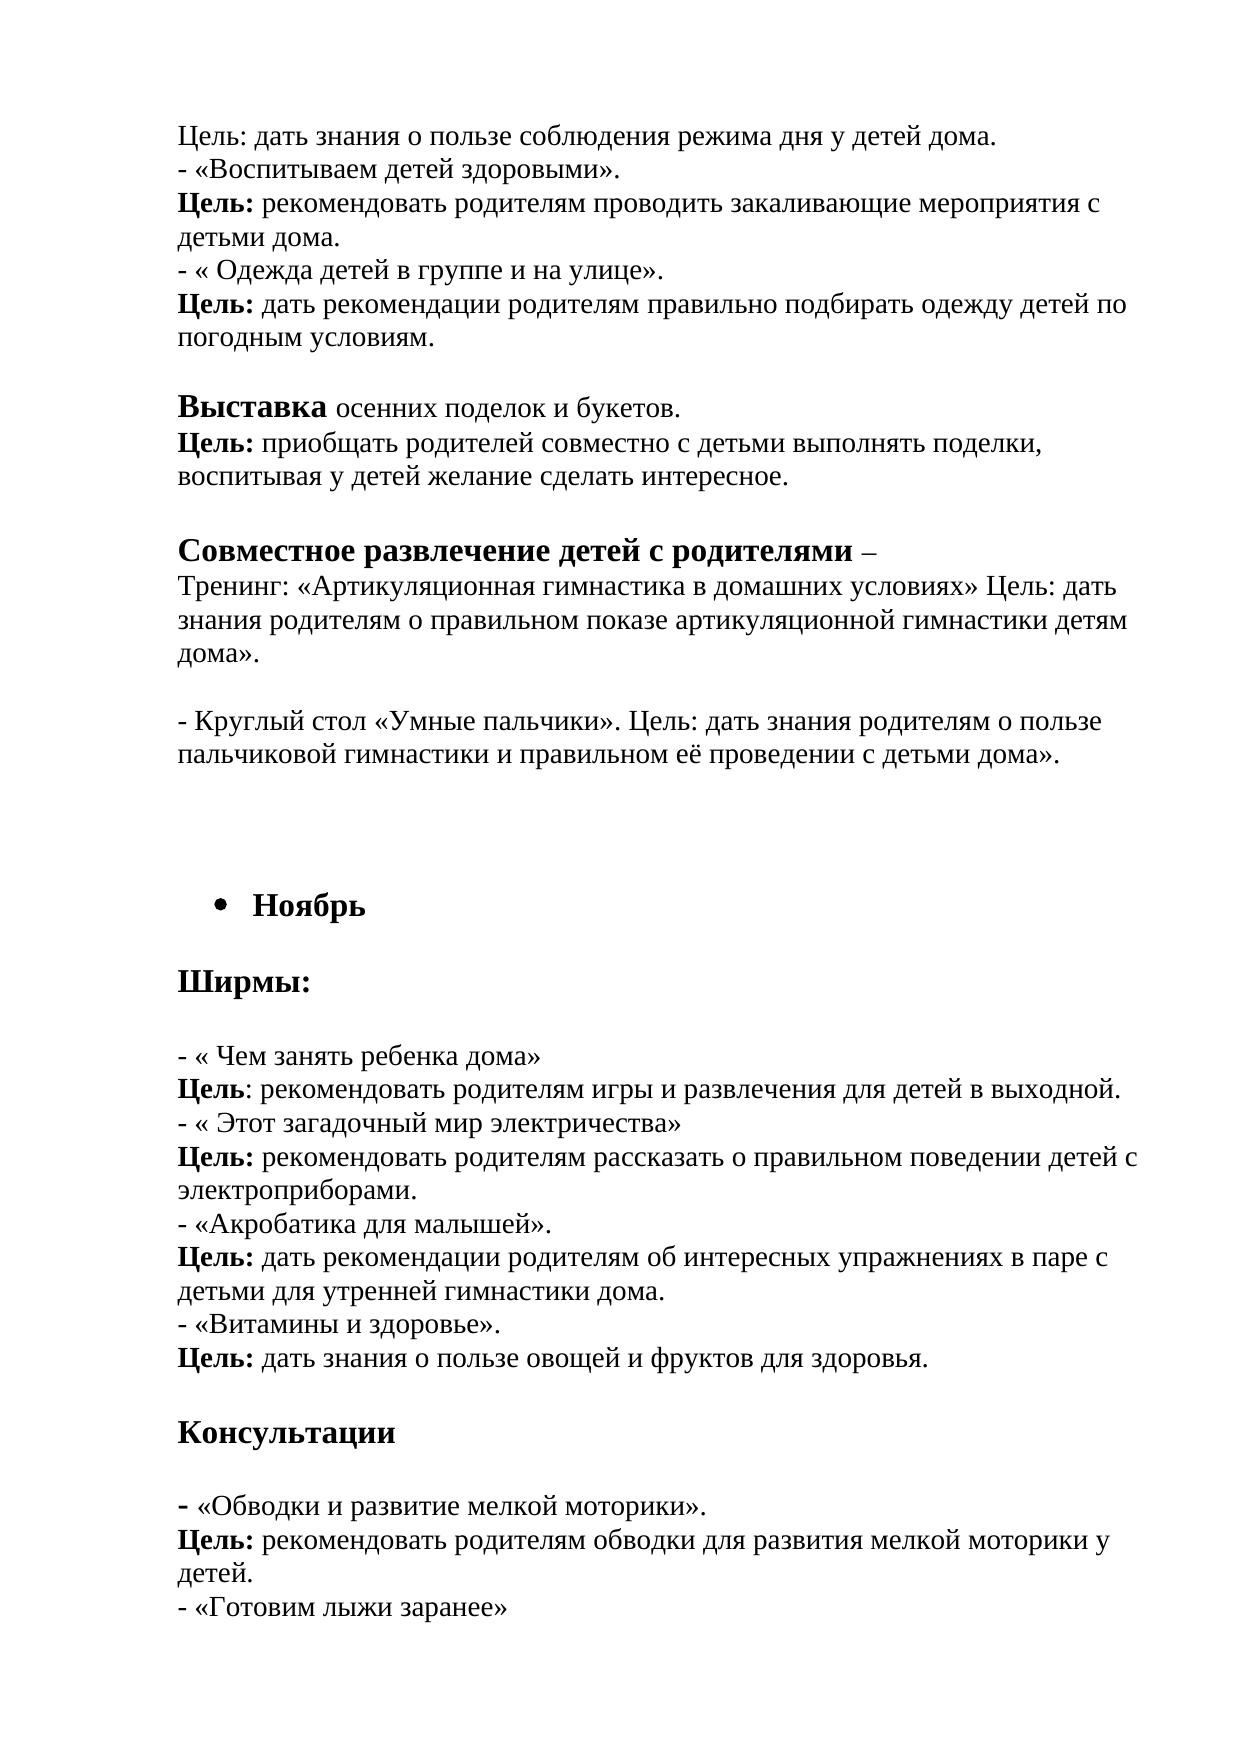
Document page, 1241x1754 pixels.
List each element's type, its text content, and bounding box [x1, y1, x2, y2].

text Цель: рекомендовать родителям проводить закаливающие мероприятия с детьми дома. [177, 185, 1152, 252]
text Цель: дать рекомендации родителям об интересных упражнениях в паре с детьми для утренней гимнастики дома. [177, 1239, 1152, 1306]
text - Круглый стол «Умные пальчики». Цель: дать знания родителям о пользе пальчиковой гимнастики и правильном её проведении с детьми дома». [177, 703, 1152, 770]
text - « Чем занять ребенка дома» [177, 1038, 1152, 1072]
text Цель: дать знания о пользе овощей и фруктов для здоровья. [177, 1340, 1152, 1373]
text - «Воспитываем детей здоровыми». [177, 152, 1152, 185]
text Цель: рекомендовать родителям игры и развлечения для детей в выходной. [177, 1072, 1152, 1105]
text Совместное развлечение детей с родителями – [177, 530, 1152, 568]
text - «Готовим лыжи заранее» [177, 1589, 1152, 1623]
text - « Этот загадочный мир электричества» [177, 1105, 1152, 1139]
text - « Одежда детей в группе и на улице». [177, 252, 1152, 286]
text Цель: рекомендовать родителям рассказать о правильном поведении детей с электроприборами. [177, 1139, 1152, 1206]
text Тренинг: «Артикуляционная гимнастика в домашних условиях» Цель: дать знания родителям о правильном показе артикуляционной гимнастики детям дома». [177, 568, 1152, 669]
text - «Акробатика для малышей». [177, 1206, 1152, 1239]
text Цель: дать рекомендации родителям правильно подбирать одежду детей по погодным условиям. [177, 286, 1152, 353]
list Ноябрь [215, 885, 1152, 923]
text Цель: дать знания о пользе соблюдения режима дня у детей дома. [177, 118, 1152, 152]
text - «Обводки и развитие мелкой моторики». [177, 1484, 1152, 1522]
text Цель: приобщать родителей совместно с детьми выполнять поделки, воспитывая у детей желание сделать интересное. [177, 425, 1152, 492]
text Цель: рекомендовать родителям обводки для развития мелкой моторики у детей. [177, 1522, 1152, 1589]
text Ширмы: [177, 961, 1152, 1000]
text - «Витамины и здоровье». [177, 1306, 1152, 1340]
text Консультации [177, 1412, 1152, 1450]
text Выставка осенних поделок и букетов. [177, 386, 1152, 425]
